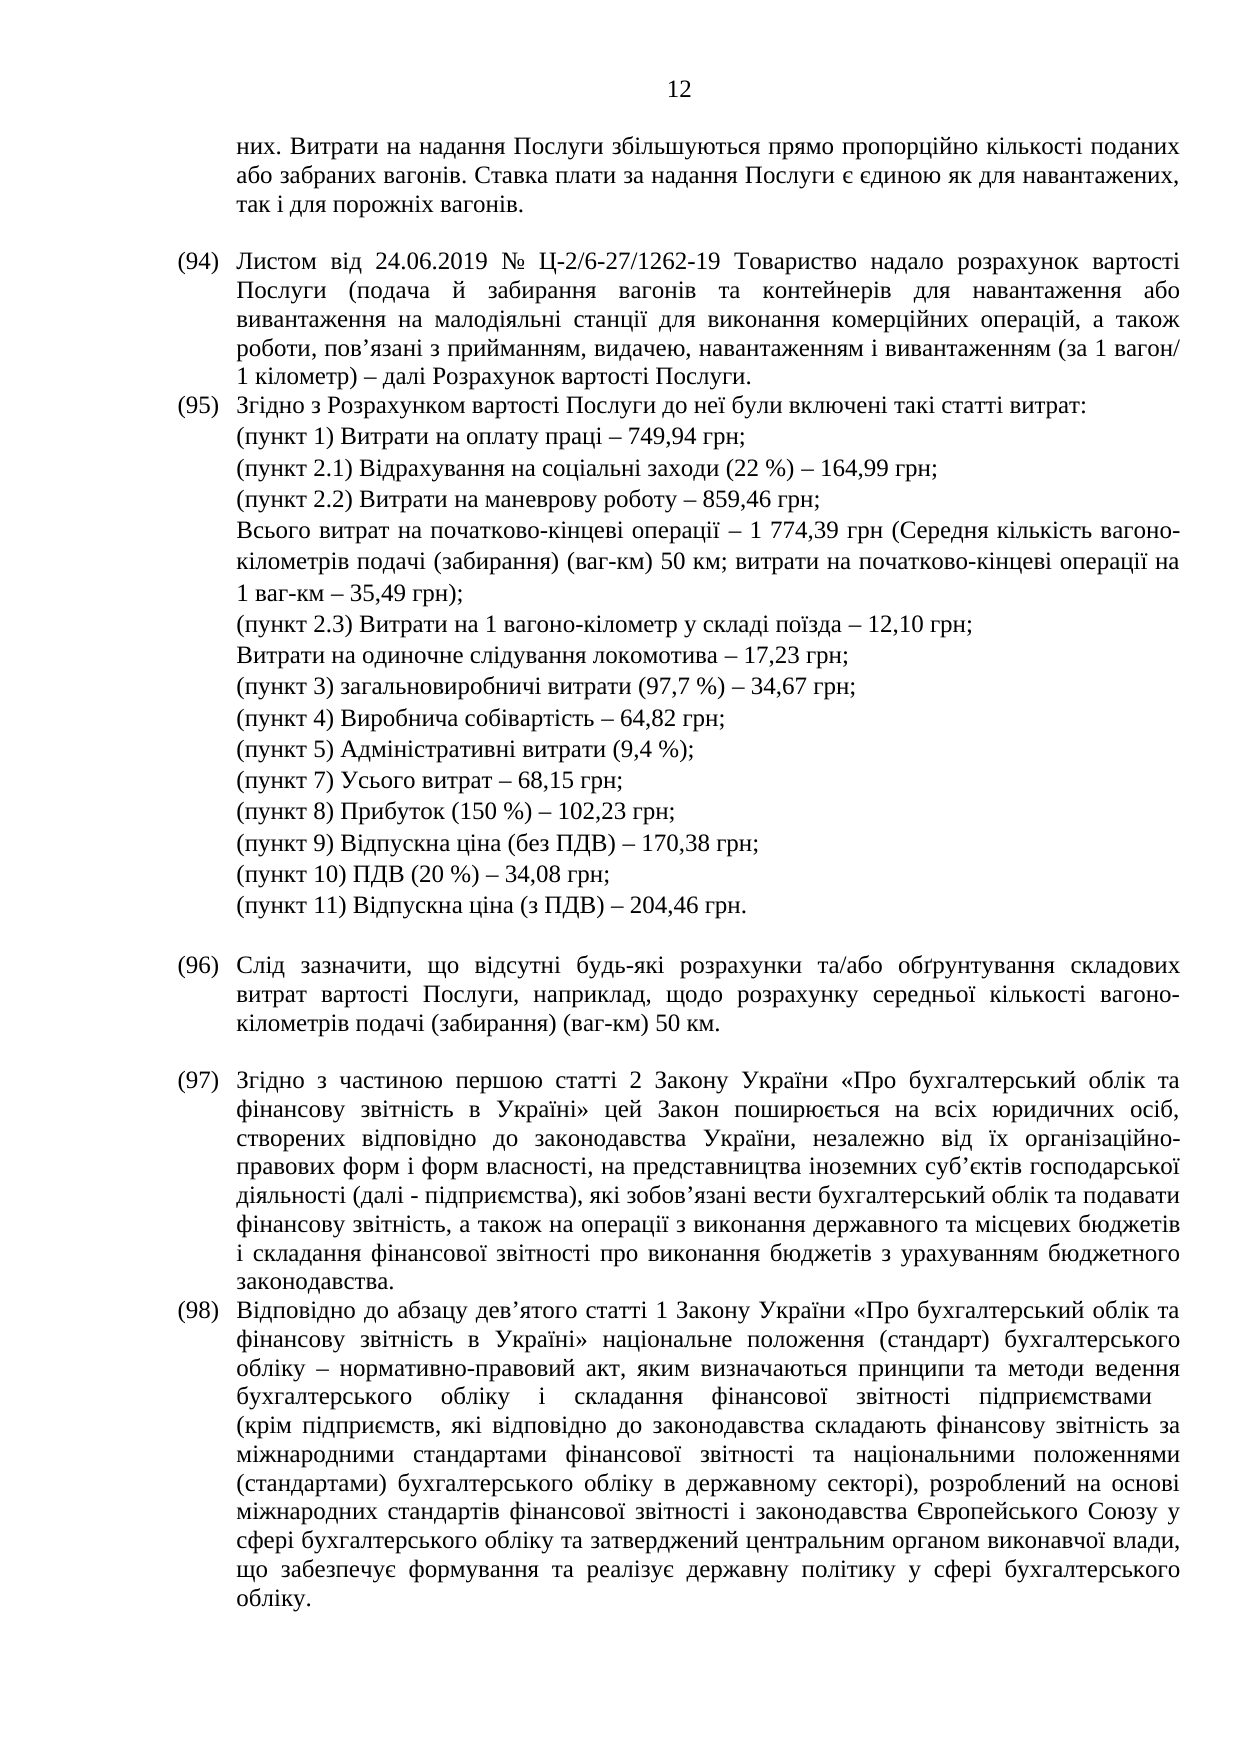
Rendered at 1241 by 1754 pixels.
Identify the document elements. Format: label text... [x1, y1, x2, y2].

text (пункт 7) Усього витрат – 68,15 грн; [236, 763, 1181, 794]
text (пункт 4) Виробнича собівартість – 64,82 грн; [236, 700, 1181, 731]
list Листом від 24.06.2019 № Ц-2/6-27/1262-19 Товариство надало розрахунок вартості Послуги (подача й забирання вагонів та контейнерів для навантаження або вивантаження на малодіяльні станції для виконання комерційних операцій, а також роботи, пов’язані з прийманням, видачею, навантаженням і вивантаженням (за 1 вагон/ 1 кілометр) – далі Розрахунок вартості Послуги. [177, 246, 1181, 390]
text Всього витрат на початково-кінцеві операції – 1 774,39 грн (Середня кількість вагоно-кілометрів подачі (забирання) (ваг-км) 50 км; витрати на початково-кінцеві операції на 1 ваг-км – 35,49 грн); [236, 513, 1181, 546]
text (пункт 2.3) Витрати на 1 вагоно-кілометр у складі поїзда – 12,10 грн; [236, 606, 1181, 638]
text (пункт 9) Відпускна ціна (без ПДВ) – 170,38 грн; [236, 825, 1181, 856]
text (пункт 11) Відпускна ціна (з ПДВ) – 204,46 грн. [236, 888, 1181, 919]
text (пункт 3) загальновиробничі витрати (97,7 %) – 34,67 грн; [236, 669, 1181, 700]
text (пункт 1) Витрати на оплату праці – 749,94 грн; [236, 419, 1181, 450]
text (пункт 8) Прибуток (150 %) – 102,23 грн; [236, 794, 1181, 825]
text (пункт 2.2) Витрати на маневрову роботу – 859,46 грн; [236, 481, 1181, 513]
list Відповідно до абзацу дев’ятого статті 1 Закону України «Про бухгалтерський облік та фінансову звітність в Україні» національне положення (стандарт) бухгалтерського обліку – нормативно-правовий акт, яким визначаються принципи та методи ведення бухгалтерського обліку і складання фінансової звітності підприємствами (крім підприємств, які відповідно до законодавства складають фінансову звітність за міжнародними стандартами фінансової звітності та національними положеннями (стандартами) бухгалтерського обліку в державному секторі), розроблений на основі міжнародних стандартів фінансової звітності і законодавства Європейського Союзу у сфері бухгалтерського обліку та затверджений центральним органом виконавчої влади, що забезпечує формування та реалізує державну політику у сфері бухгалтерського обліку. [177, 1295, 1181, 1611]
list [177, 131, 1181, 218]
text (пункт 2.1) Відрахування на соціальні заходи (22 %) – 164,99 грн; [236, 450, 1181, 481]
list Слід зазначити, що відсутні будь-які розрахунки та/або обґрунтування складових витрат вартості Послуги, наприклад, щодо розрахунку середньої кількості вагоно-кілометрів подачі (забирання) (ваг-км) 50 км. [177, 950, 1181, 1036]
text Всього витрат на початково-кінцеві операції – 1 774,39 грн (Середня кількість вагоно-кілометрів подачі (забирання) (ваг-км) 50 км; витрати на початково-кінцеві операції на 1 ваг-км – 35,49 грн); [236, 575, 1181, 606]
text Витрати на одиночне слідування локомотива – 17,23 грн; [236, 638, 1181, 669]
list Згідно з Розрахунком вартості Послуги до неї були включені такі статті витрат: [177, 390, 1181, 419]
list Згідно з частиною першою статті 2 Закону України «Про бухгалтерський облік та фінансову звітність в Україні» цей Закон поширюється на всіх юридичних осіб, створених відповідно до законодавства України, незалежно від їх організаційно-правових форм і форм власності, на представництва іноземних суб’єктів господарської діяльності (далі - підприємства), які зобов’язані вести бухгалтерський облік та подавати фінансову звітність, а також на операції з виконання державного та місцевих бюджетів і складання фінансової звітності про виконання бюджетів з урахуванням бюджетного законодавства. [177, 1065, 1181, 1295]
text (пункт 10) ПДВ (20 %) – 34,08 грн; [236, 856, 1181, 888]
text (пункт 5) Адміністративні витрати (9,4 %); [236, 731, 1181, 763]
